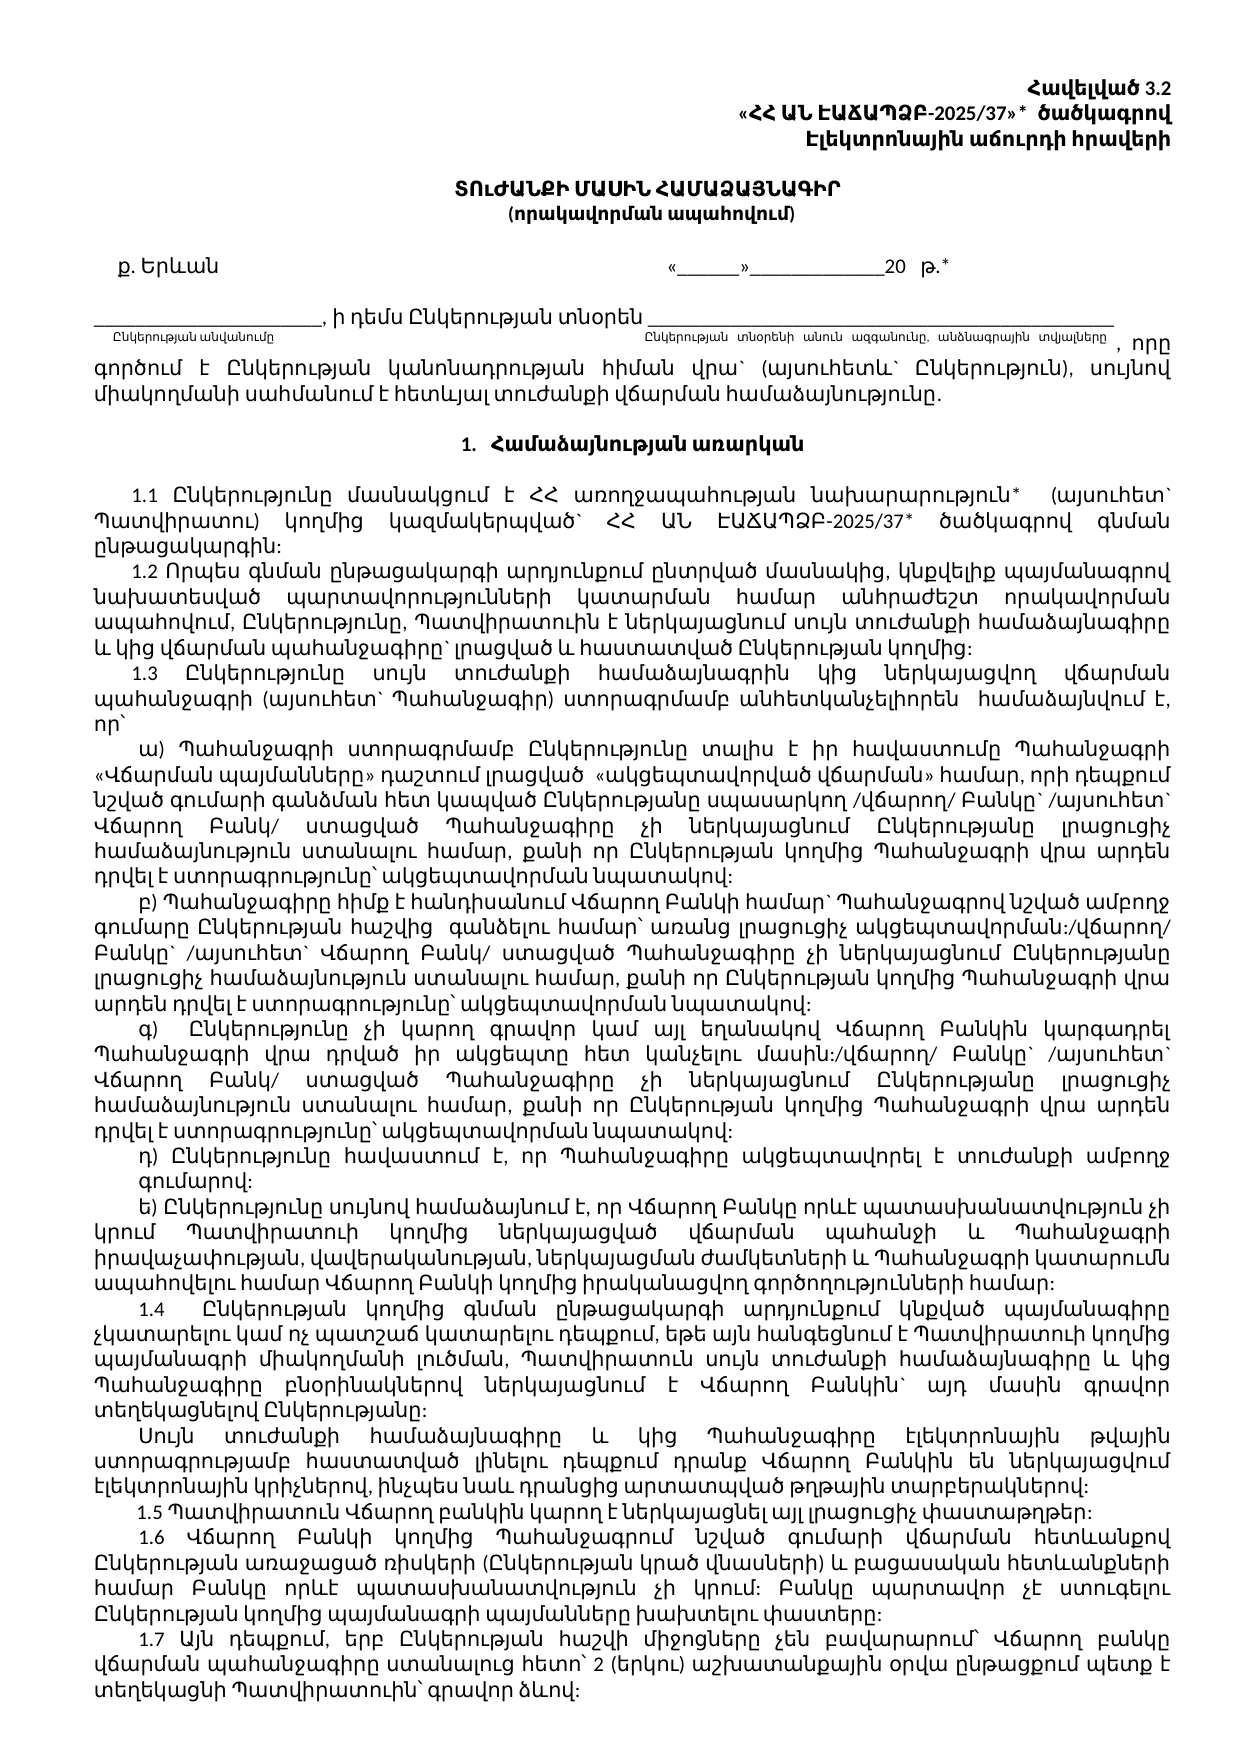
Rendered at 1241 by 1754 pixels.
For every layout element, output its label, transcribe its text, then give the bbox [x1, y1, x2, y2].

text գ) Ընկերությունը չի կարող գրավոր կամ այլ եղանակով Վճարող Բանկին կարգադրել Պահանջագրի վրա դրված իր ակցեպտը հետ կանչելու մասին:/վճարող/ Բանկը` /այսուհետ` Վճարող Բանկ/ ստացված Պահանջագիրը չի ներկայացնում Ընկերությանը լրացուցիչ համաձայնություն ստանալու համար, քանի որ Ընկերության կողմից Պահանջագրի վրա արդեն դրվել է ստորագրությունը՝ ակցեպտավորման նպատակով: [94, 1016, 1171, 1143]
text 1. Համաձայնության առարկան [94, 432, 1171, 457]
text 1.5 Պատվիրատուն Վճարող բանկին կարող է ներկայացնել այլ լրացուցիչ փաստաթղթեր: [94, 1499, 1171, 1524]
text 1.6 Վճարող Բանկի կողմից Պահանջագրում նշված գումարի վճարման հետևանքով Ընկերության առաջացած ռիսկերի (Ընկերության կրած վնասների) և բացասական հետևանքների համար Բանկը որևէ պատասխանատվություն չի կրում: Բանկը պարտավոր չէ ստուգելու Ընկերության կողմից պայմանագրի պայմանները խախտելու փաստերը: [94, 1524, 1171, 1626]
text Հավելված 3.2 [94, 75, 1171, 100]
text ա) Պահանջագրի ստորագրմամբ Ընկերությունը տալիս է իր հավաստումը Պահանջագրի «Վճարման պայմանները» դաշտում լրացված «ակցեպտավորված վճարման» համար, որի դեպքում նշված գումարի գանձման հետ կապված Ընկերությանը սպասարկող /վճարող/ Բանկը` /այսուհետ` Վճարող Բանկ/ ստացված Պահանջագիրը չի ներկայացնում Ընկերությանը լրացուցիչ համաձայնություն ստանալու համար, քանի որ Ընկերության կողմից Պահանջագրի վրա արդեն դրվել է ստորագրությունը՝ ակցեպտավորման նպատակով: [94, 737, 1171, 889]
text Սույն տուժանքի համաձայնագիրը և կից Պահանջագիրը էլեկտրոնային թվային ստորագրությամբ հաստատված լինելու դեպքում դրանք Վճարող Բանկին են ներկայացվում էլեկտրոնային կրիչներով, ինչպես նաև դրանցից արտատպված թղթային տարբերակներով: [94, 1423, 1171, 1499]
text 1.7 Այն դեպքում, երբ Ընկերության հաշվի միջոցները չեն բավարարում՝ Վճարող բանկը վճարման պահանջագիրը ստանալուց հետո՝ 2 (երկու) աշխատանքային օրվա ընթացքում պետք է տեղեկացնի Պատվիրատուին՝ գրավոր ձևով: [94, 1626, 1171, 1702]
text ե) Ընկերությունը սույնով համաձայնում է, որ Վճարող Բանկը որևէ պատասխանատվություն չի կրում Պատվիրատուի կողմից ներկայացված վճարման պահանջի և Պահանջագրի իրավաչափության, վավերականության, ներկայացման ժամկետների և Պահանջագրի կատարումն ապահովելու համար Վճարող Բանկի կողմից իրականացվող գործողությունների համար: [94, 1194, 1171, 1296]
text բ) Պահանջագիրը հիմք է հանդիսանում Վճարող Բանկի համար` Պահանջագրով նշված ամբողջ գումարը Ընկերության հաշվից գանձելու համար՝ առանց լրացուցիչ ակցեպտավորման:/վճարող/ Բանկը` /այսուհետ` Վճարող Բանկ/ ստացված Պահանջագիրը չի ներկայացնում Ընկերությանը լրացուցիչ համաձայնություն ստանալու համար, քանի որ Ընկերության կողմից Պահանջագրի վրա արդեն դրվել է ստորագրությունը՝ ակցեպտավորման նպատակով: [94, 889, 1171, 1016]
text ք. Երևան «______»_____________20 թ.* [94, 254, 1171, 279]
text ՏՈւԺԱՆՔԻ ՄԱՍԻՆ ՀԱՄԱՁԱՅՆԱԳԻՐ [94, 177, 1171, 202]
text ______________________, ի դեմս Ընկերության տնօրեն _____________________________________________ [94, 304, 1171, 330]
text 1.1 Ընկերությունը մասնակցում է ՀՀ առողջապահության նախարարություն* (այսուհետ` Պատվիրատու) կողմից կազմակերպված` ՀՀ ԱՆ ԷԱՃԱՊՁԲ-2025/37* ծածկագրով գնման ընթացակարգին: [94, 482, 1171, 559]
text 1.4 Ընկերության կողմից գնման ընթացակարգի արդյունքում կնքված պայմանագիրը չկատարելու կամ ոչ պատշաճ կատարելու դեպքում, եթե այն հանգեցնում է Պատվիրատուի կողմից պայմանագրի միակողմանի լուծման, Պատվիրատուն սույն տուժանքի համաձայնագիրը և կից Պահանջագիրը բնօրինակներով ներկայացնում է Վճարող Բանկին` այդ մասին գրավոր տեղեկացնելով Ընկերությանը: [94, 1296, 1171, 1423]
text «ՀՀ ԱՆ ԷԱՃԱՊՁԲ-2025/37»* ծածկագրով [94, 100, 1171, 126]
text դ) Ընկերությունը հավաստում է, որ Պահանջագիրը ակցեպտավորել է տուժանքի ամբողջ գումարով: [138, 1143, 1171, 1194]
text 1.3 Ընկերությունը սույն տուժանքի համաձայնագրին կից ներկայացվող վճարման պահանջագրի (այսուհետ` Պահանջագիր) ստորագրմամբ անհետկանչելիորեն համաձայնվում է, որ՝ [94, 660, 1171, 737]
text (որակավորման ապահովում) [94, 202, 1171, 225]
text Էլեկտրոնային աճուրդի հրավերի [94, 126, 1171, 151]
text Ընկերության անվանումը Ընկերության տնօրենի անուն ազգանունը, անձնագրային տվյալները , որը գործում է Ընկերության կանոնադրության հիման վրա` (այսուհետև` Ընկերություն), սույնով միակողմանի սահմանում է հետևյալ տուժանքի վճարման համաձայնությունը. [94, 330, 1171, 406]
text 1.2 Որպես գնման ընթացակարգի արդյունքում ընտրված մասնակից, կնքվելիք պայմանագրով նախատեսված պարտավորությունների կատարման համար անհրաժեշտ որակավորման ապահովում, Ընկերությունը, Պատվիրատուին է ներկայացնում սույն տուժանքի համաձայնագիրը և կից վճարման պահանջագիրը` լրացված և հաստատված Ընկերության կողմից: [94, 559, 1171, 660]
